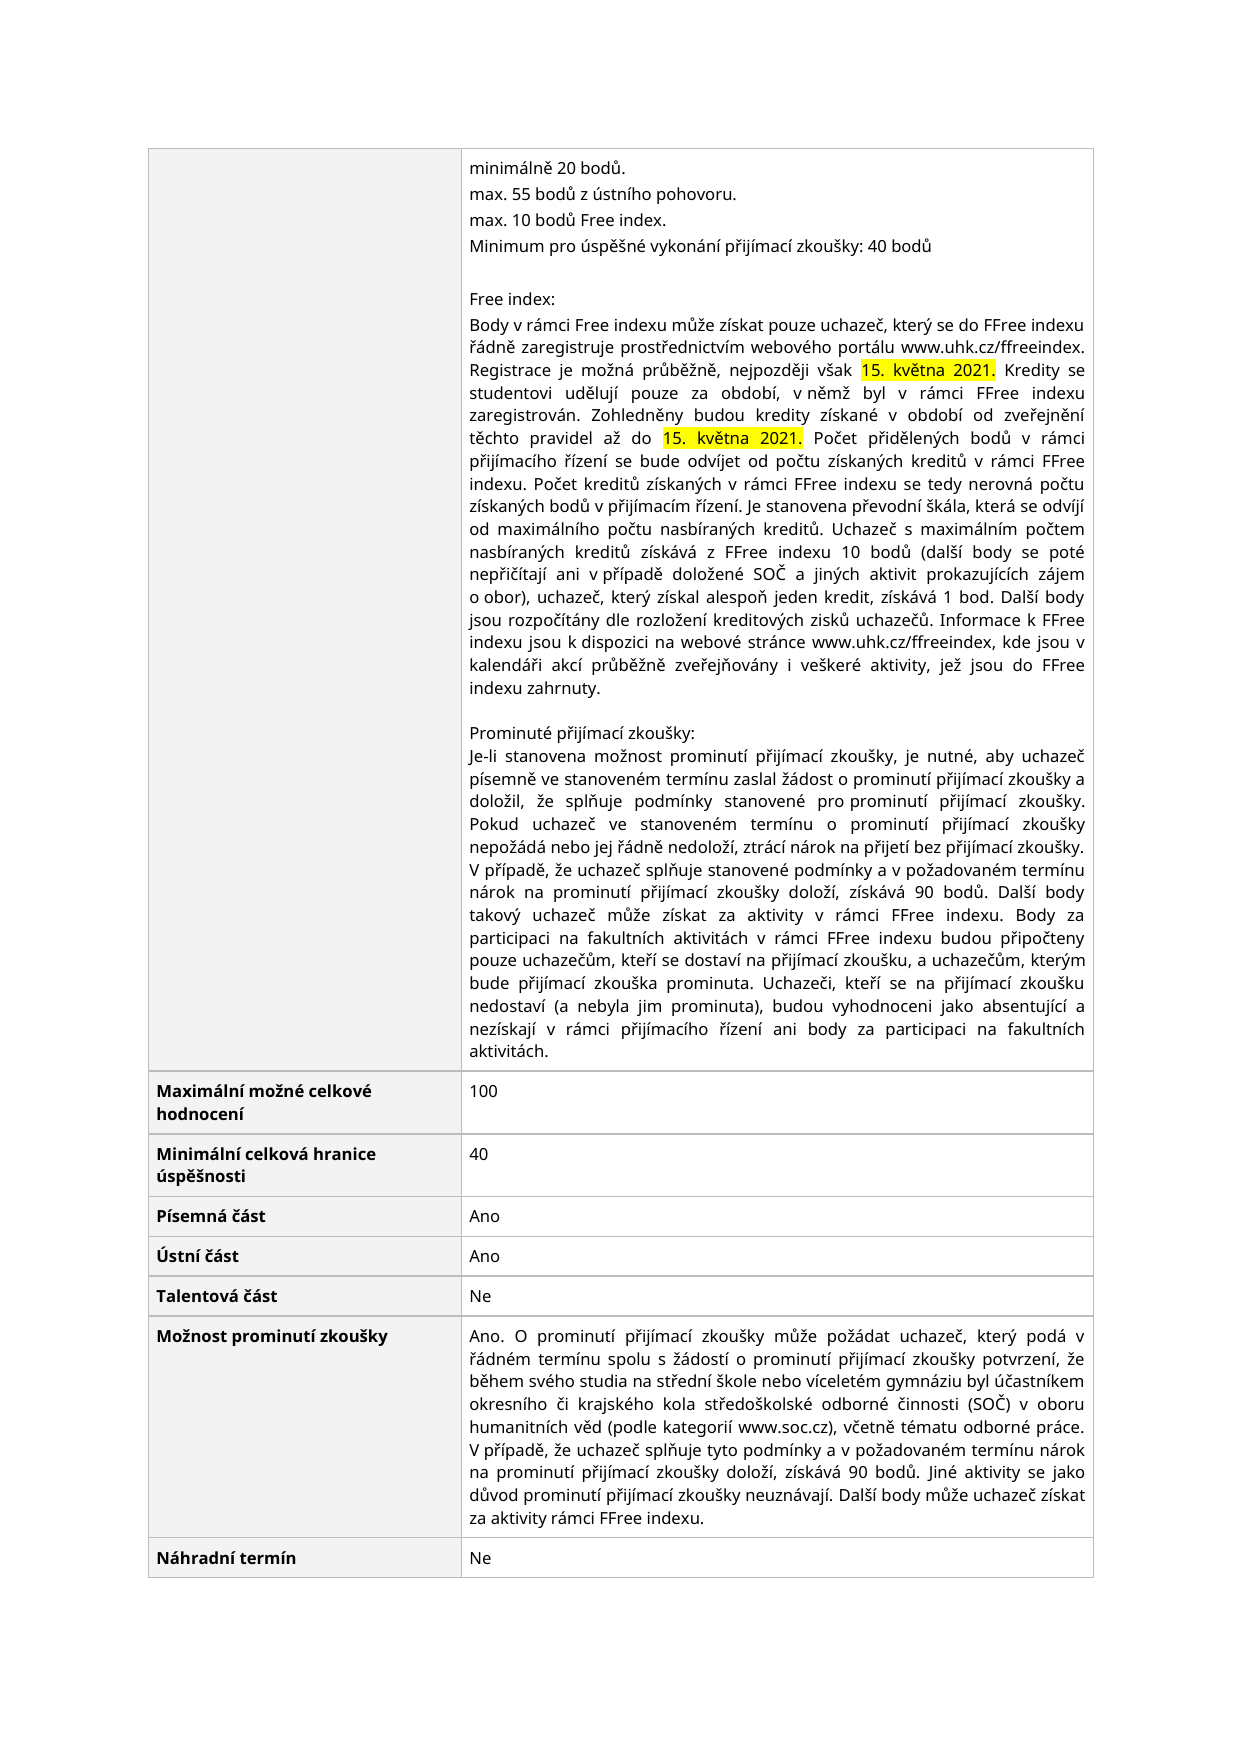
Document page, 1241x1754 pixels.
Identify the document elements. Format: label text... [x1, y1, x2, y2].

table_cell Písemná část [149, 1197, 461, 1236]
table_cell Talentová část [149, 1277, 461, 1315]
table_cell Ne [462, 1277, 1093, 1315]
table_cell Maximální možné celkové hodnocení [149, 1072, 461, 1133]
table_cell Možnost prominutí zkoušky [149, 1317, 461, 1537]
table_cell Ano [462, 1197, 1093, 1236]
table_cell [462, 149, 1093, 1070]
table_cell Ano. O prominutí přijímací zkoušky může požádat uchazeč, který podá v řádném termínu spolu s žádostí o prominutí přijímací zkoušky potvrzení, že během svého studia na střední škole nebo víceletém gymnáziu byl účastníkem okresního či krajského kola středoškolské odborné činnosti (SOČ) v oboru humanitních věd (podle kategorií www.soc.cz), včetně tématu odborné práce. V případě, že uchazeč splňuje tyto podmínky a v požadovaném termínu nárok na prominutí přijímací zkoušky doloží, získává 90 bodů. Jiné aktivity se jako důvod prominutí přijímací zkoušky neuznávají. Další body může uchazeč získat za aktivity rámci FFree indexu. [462, 1317, 1093, 1537]
table_cell Minimální celková hranice úspěšnosti [149, 1135, 461, 1196]
table_cell 40 [462, 1135, 1093, 1196]
table_cell 100 [462, 1072, 1093, 1133]
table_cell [149, 149, 461, 1070]
table_cell Ano [462, 1237, 1093, 1275]
table_cell Ústní část [149, 1237, 461, 1275]
table_cell Náhradní termín [149, 1538, 461, 1577]
table_cell Ne [462, 1538, 1093, 1577]
